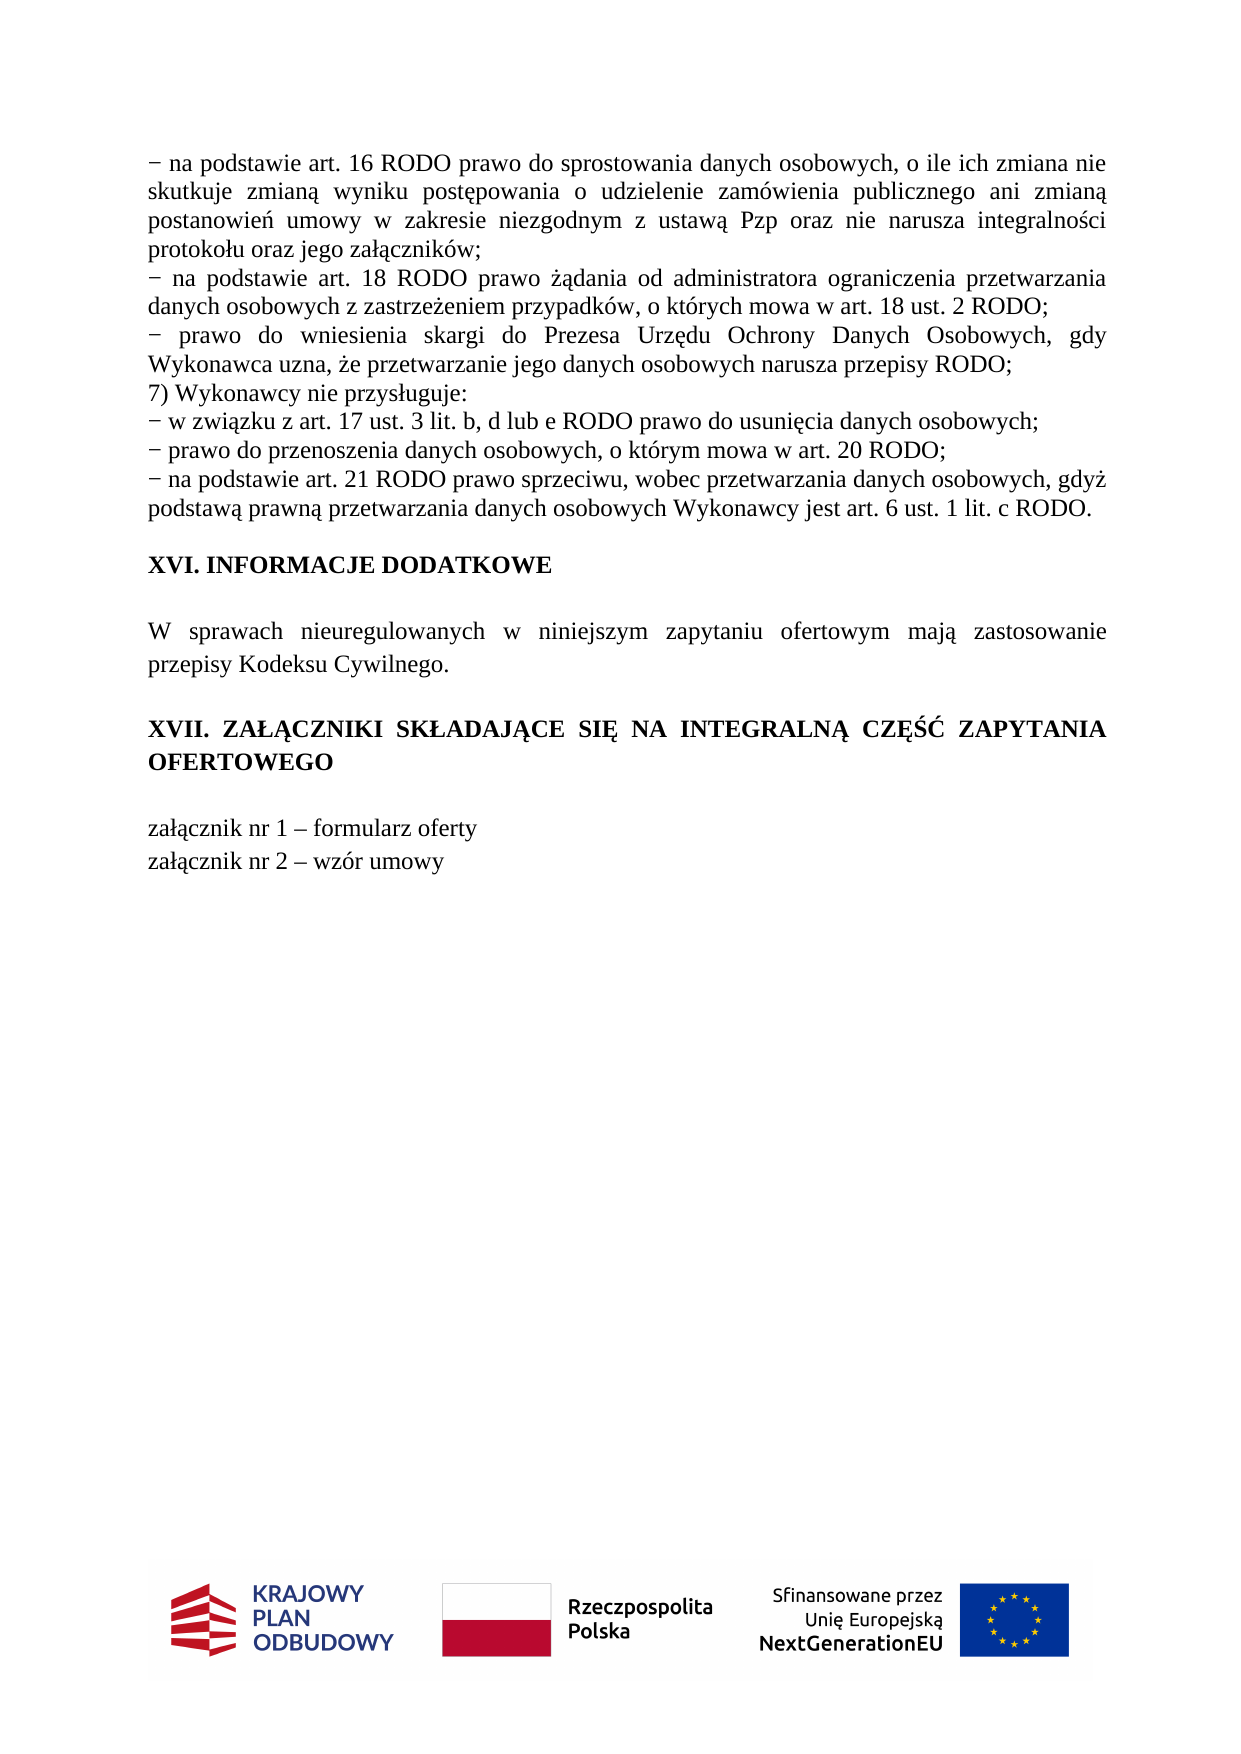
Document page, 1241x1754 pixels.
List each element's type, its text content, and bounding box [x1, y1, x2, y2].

text − w związku z art. 17 ust. 3 lit. b, d lub e RODO prawo do usunięcia danych osobowych; [148, 406, 1107, 435]
text − prawo do przenoszenia danych osobowych, o którym mowa w art. 20 RODO; [148, 435, 1107, 464]
text − prawo do wniesienia skargi do Prezesa Urzędu Ochrony Danych Osobowych, gdy Wykonawca uzna, że przetwarzanie jego danych osobowych narusza przepisy RODO; [148, 320, 1107, 378]
text − na podstawie art. 16 RODO prawo do sprostowania danych osobowych, o ile ich zmiana nie skutkuje zmianą wyniku postępowania o udzielenie zamówienia publicznego ani zmianą postanowień umowy w zakresie niezgodnym z ustawą Pzp oraz nie narusza integralności protokołu oraz jego załączników; [148, 148, 1107, 263]
text XVII. ZAŁĄCZNIKI SKŁADAJĄCE SIĘ NA INTEGRALNĄ CZĘŚĆ ZAPYTANIA OFERTOWEGO [148, 714, 1107, 776]
text − na podstawie art. 21 RODO prawo sprzeciwu, wobec przetwarzania danych osobowych, gdyż podstawą prawną przetwarzania danych osobowych Wykonawcy jest art. 6 ust. 1 lit. c RODO. [148, 464, 1107, 521]
text 7) Wykonawcy nie przysługuje: [148, 378, 1107, 406]
text − na podstawie art. 18 RODO prawo żądania od administratora ograniczenia przetwarzania danych osobowych z zastrzeżeniem przypadków, o których mowa w art. 18 ust. 2 RODO; [148, 263, 1107, 320]
text XVI. INFORMACJE DODATKOWE [148, 550, 1107, 579]
text załącznik nr 2 – wzór umowy [148, 846, 1107, 875]
picture [147, 1559, 1093, 1681]
text załącznik nr 1 – formularz oferty [148, 813, 1107, 842]
text W sprawach nieuregulowanych w niniejszym zapytaniu ofertowym mają zastosowanie przepisy Kodeksu Cywilnego. [148, 616, 1107, 678]
